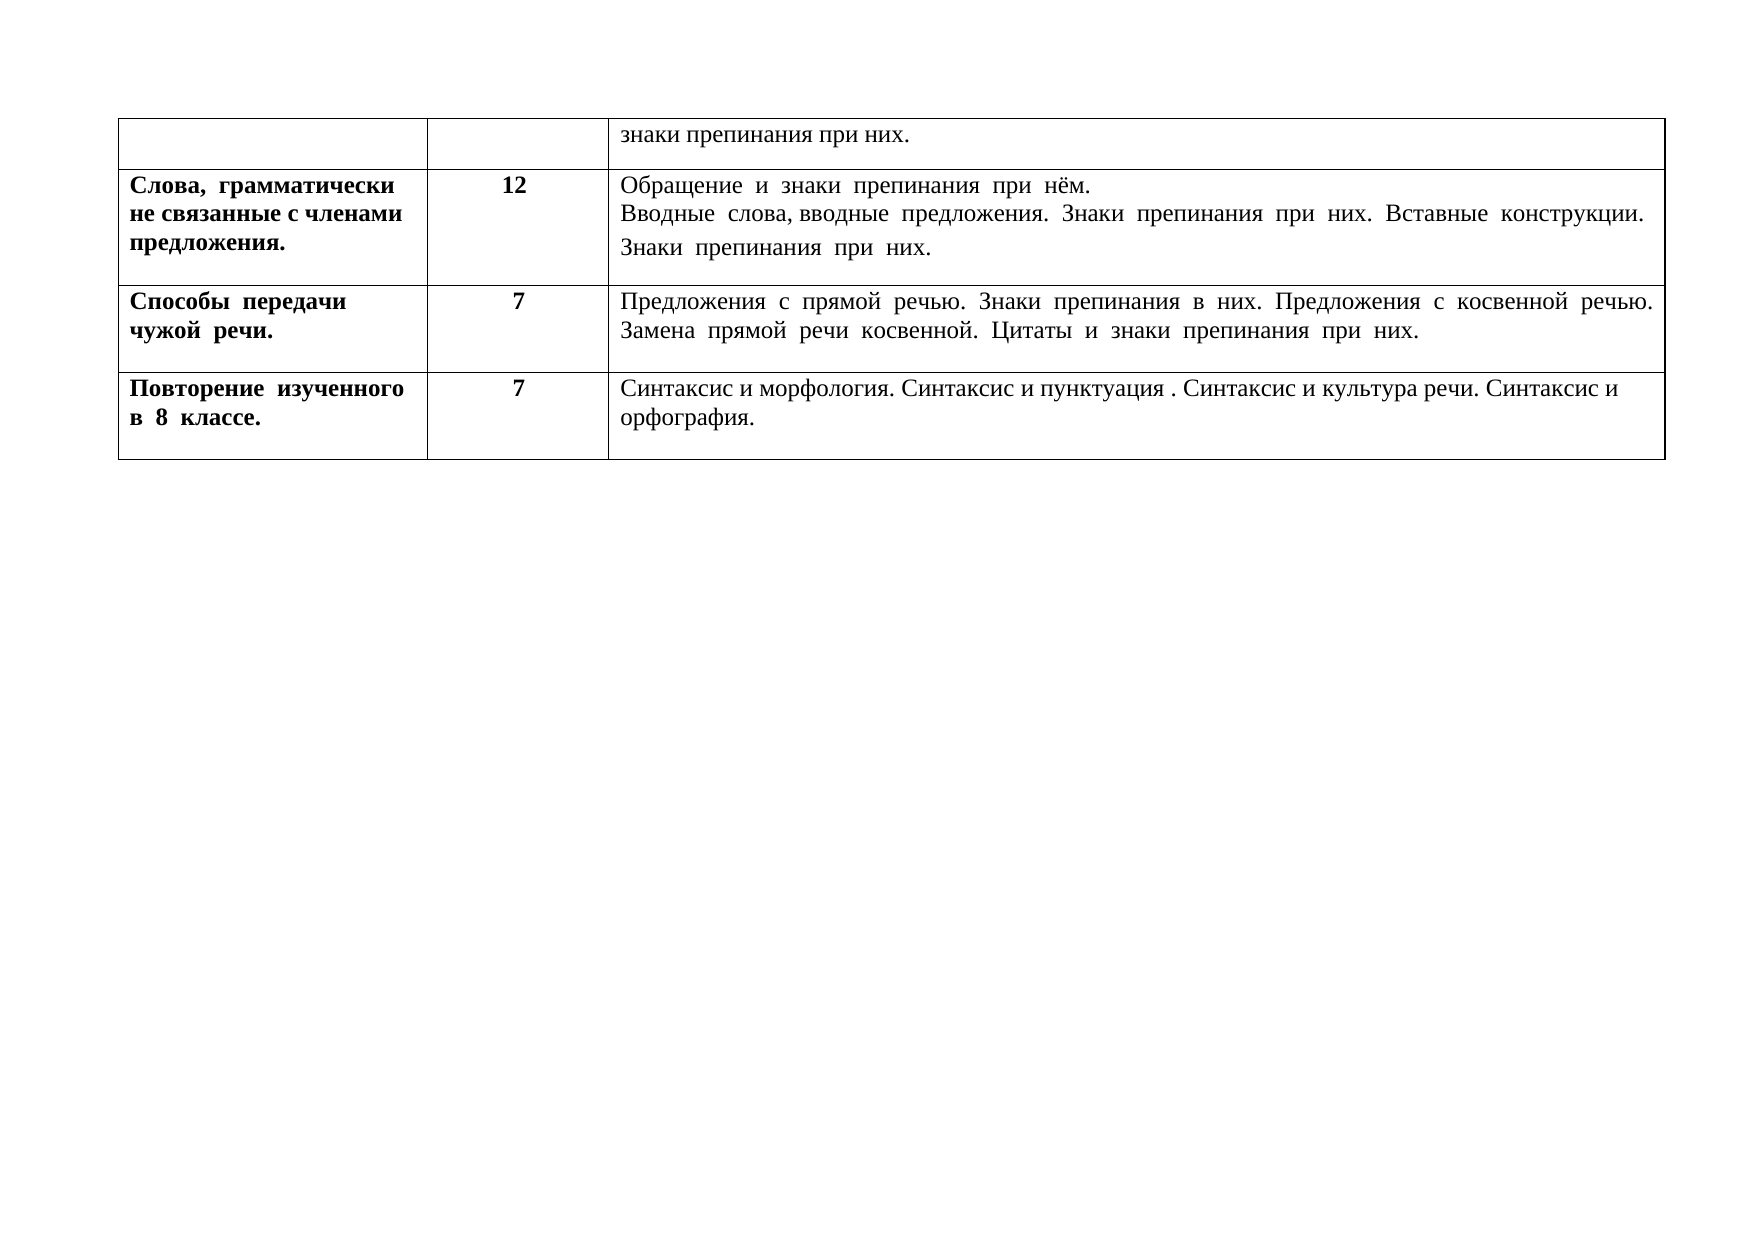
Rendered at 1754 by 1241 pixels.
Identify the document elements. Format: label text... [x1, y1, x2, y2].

table_cell Способы передачи чужой речи. [119, 286, 427, 372]
table_cell 12 [428, 170, 608, 285]
table_cell 7 [428, 286, 608, 372]
table_cell Повторение изученного в 8 классе. [119, 373, 427, 459]
table_cell 7 [428, 373, 608, 459]
table_cell Обращение и знаки препинания при нём. Вводные слова, вводные предложения. Знаки препинания при них. Вставные конструкции. Знаки препинания при них. [609, 170, 1664, 285]
table_cell Предложения с прямой речью. Знаки препинания в них. Предложения с косвенной речью. Замена прямой речи косвенной. Цитаты и знаки препинания при них. [609, 286, 1664, 372]
table_cell Слова, грамматически не связанные с членами предложения. [119, 170, 427, 285]
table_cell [119, 119, 427, 169]
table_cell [609, 119, 1664, 169]
table_cell 19 [428, 119, 608, 169]
table_cell Синтаксис и морфология. Синтаксис и пунктуация . Синтаксис и культура речи. Синтаксис и орфография. [609, 373, 1664, 459]
